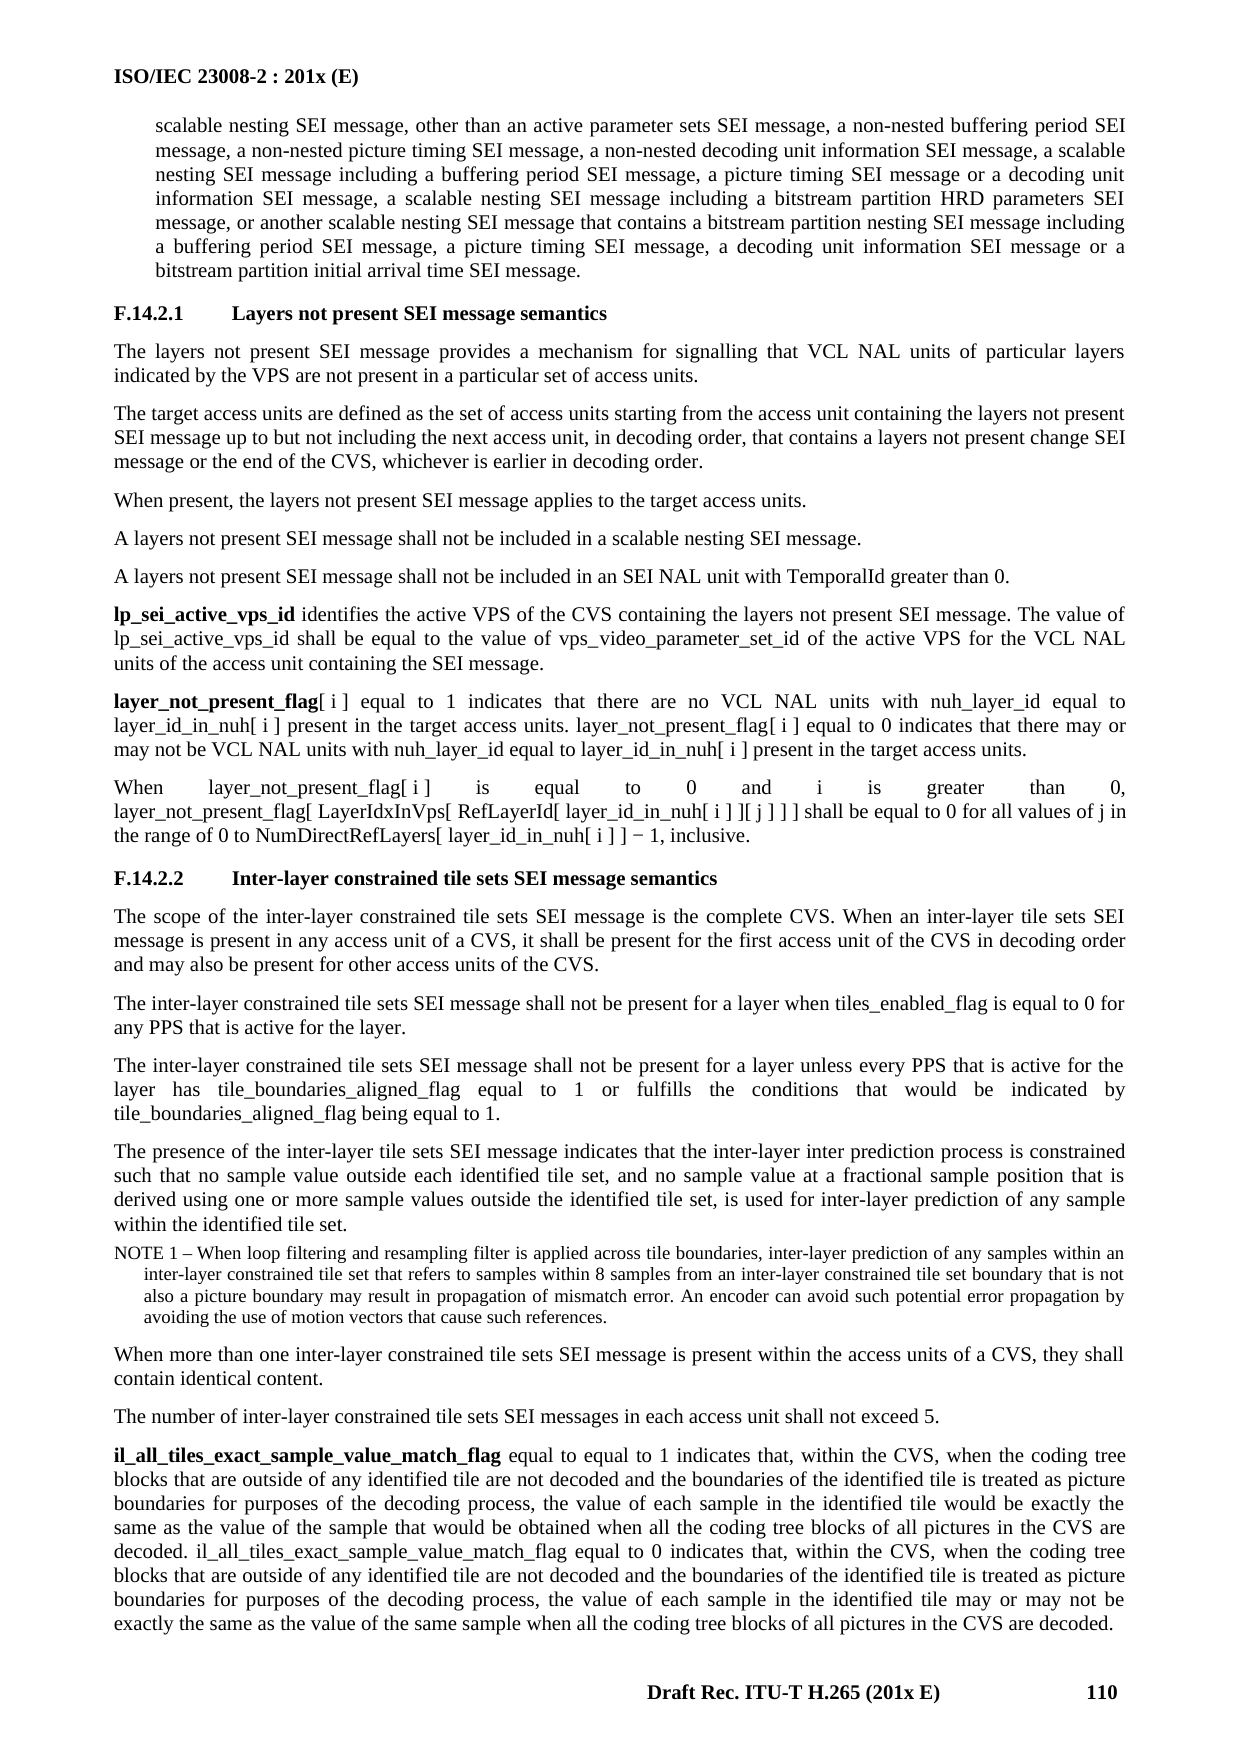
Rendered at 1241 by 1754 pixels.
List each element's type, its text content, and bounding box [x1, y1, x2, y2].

text The inter-layer constrained tile sets SEI message shall not be present for a layer when tiles_enabled_flag is equal to 0 for any PPS that is active for the layer. [113, 991, 1127, 1039]
text The target access units are defined as the set of access units starting from the access unit containing the layers not present SEI message up to but not including the next access unit, in decoding order, that contains a layers not present change SEI message or the end of the CVS, whichever is earlier in decoding order. [113, 401, 1127, 473]
text The inter-layer constrained tile sets SEI message shall not be present for a layer unless every PPS that is active for the layer has tile_boundaries_aligned_flag equal to 1 or fulfills the conditions that would be indicated by tile_boundaries_aligned_flag being equal to 1. [113, 1053, 1127, 1125]
text When layer_not_present_flag[ i ] is equal to 0 and i is greater than 0, layer_not_present_flag[ LayerIdxInVps[ RefLayerId[ layer_id_in_nuh[ i ] ][ j ] ] ] shall be equal to 0 for all values of j in the range of 0 to NumDirectRefLayers[ layer_id_in_nuh[ i ] ] − 1, inclusive. [113, 775, 1127, 847]
text The presence of the inter-layer tile sets SEI message indicates that the inter-layer inter prediction process is constrained such that no sample value outside each identified tile set, and no sample value at a fractional sample position that is derived using one or more sample values outside the identified tile set, is used for inter-layer prediction of any sample within the identified tile set. [113, 1139, 1127, 1236]
text lp_sei_active_vps_id identifies the active VPS of the CVS containing the layers not present SEI message. The value of lp_sei_active_vps_id shall be equal to the value of vps_video_parameter_set_id of the active VPS for the VCL NAL units of the access unit containing the SEI message. [113, 602, 1127, 674]
text il_all_tiles_exact_sample_value_match_flag equal to equal to 1 indicates that, within the CVS, when the coding tree blocks that are outside of any identified tile are not decoded and the boundaries of the identified tile is treated as picture boundaries for purposes of the decoding process, the value of each sample in the identified tile would be exactly the same as the value of the sample that would be obtained when all the coding tree blocks of all pictures in the CVS are decoded. il_all_tiles_exact_sample_value_match_flag equal to 0 indicates that, within the CVS, when the coding tree blocks that are outside of any identified tile are not decoded and the boundaries of the identified tile is treated as picture boundaries for purposes of the decoding process, the value of each sample in the identified tile may or may not be exactly the same as the value of the same sample when all the coding tree blocks of all pictures in the CVS are decoded. [113, 1443, 1127, 1635]
text A layers not present SEI message shall not be included in a scalable nesting SEI message. [113, 526, 1127, 550]
list Layers not present SEI message semantics [113, 301, 1127, 325]
text The layers not present SEI message provides a mechanism for signalling that VCL NAL units of particular layers indicated by the VPS are not present in a particular set of access units. [113, 339, 1127, 387]
text layer_not_present_flag[ i ] equal to 1 indicates that there are no VCL NAL units with nuh_layer_id equal to layer_id_in_nuh[ i ] present in the target access units. layer_not_present_flag[ i ] equal to 0 indicates that there may or may not be VCL NAL units with nuh_layer_id equal to layer_id_in_nuh[ i ] present in the target access units. [113, 689, 1127, 761]
text NOTE 1 – When loop filtering and resampling filter is applied across tile boundaries, inter-layer prediction of any samples within an inter-layer constrained tile set that refers to samples within 8 samples from an inter-layer constrained tile set boundary that is not also a picture boundary may result in propagation of mismatch error. An encoder can avoid such potential error propagation by avoiding the use of motion vectors that cause such references. [114, 1242, 1127, 1328]
list Inter-layer constrained tile sets SEI message semantics [113, 866, 1127, 890]
text A layers not present SEI message shall not be included in an SEI NAL unit with TemporalId greater than 0. [113, 564, 1127, 588]
text When present, the layers not present SEI message applies to the target access units. [113, 488, 1127, 512]
text When more than one inter-layer constrained tile sets SEI message is present within the access units of a CVS, they shall contain identical content. [113, 1342, 1127, 1390]
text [113, 113, 1127, 282]
text The number of inter-layer constrained tile sets SEI messages in each access unit shall not exceed 5. [113, 1404, 1127, 1428]
text The scope of the inter-layer constrained tile sets SEI message is the complete CVS. When an inter-layer tile sets SEI message is present in any access unit of a CVS, it shall be present for the first access unit of the CVS in decoding order and may also be present for other access units of the CVS. [113, 904, 1127, 976]
